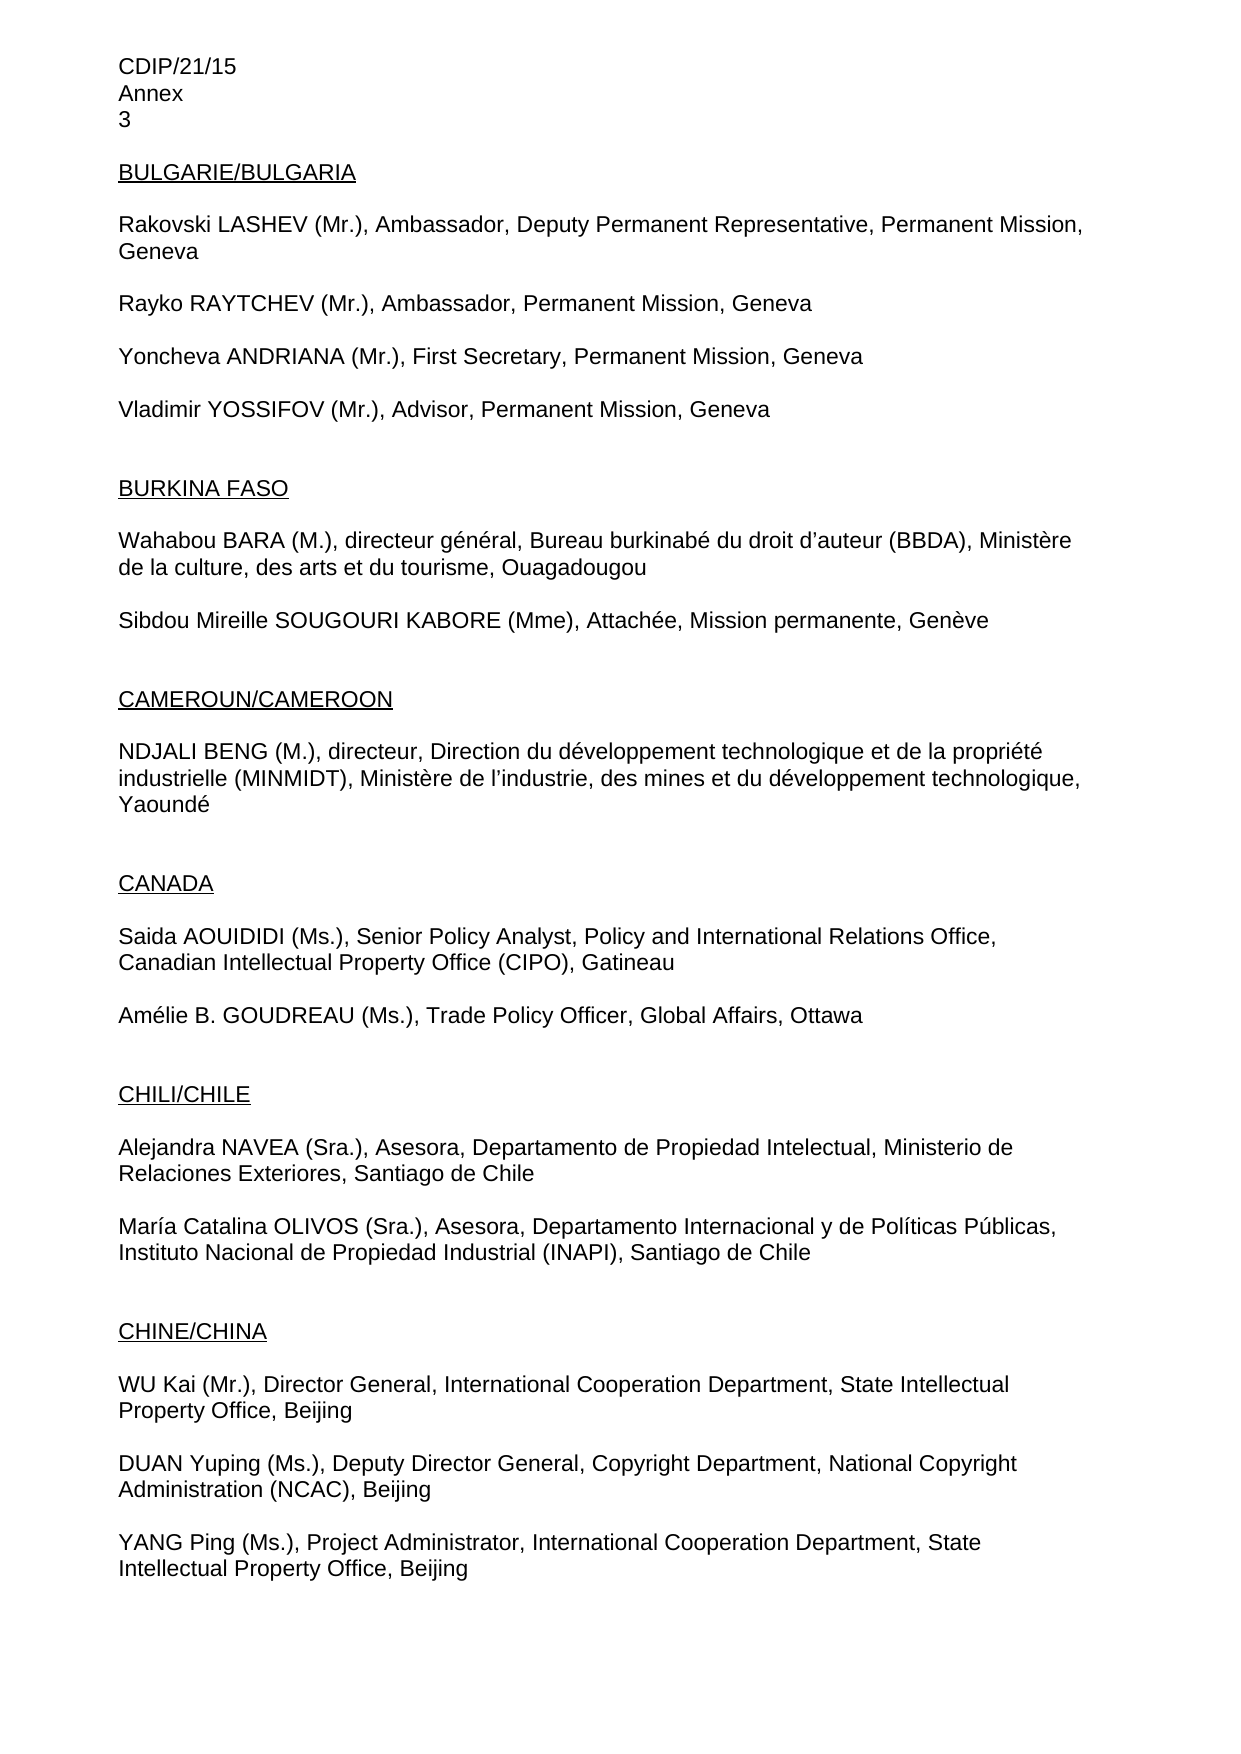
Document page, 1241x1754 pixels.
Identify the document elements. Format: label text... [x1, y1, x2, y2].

text Amélie B. GOUDREAU (Ms.), Trade Policy Officer, Global Affairs, Ottawa [118, 1002, 1092, 1028]
text Wahabou BARA (M.), directeur général, Bureau burkinabé du droit d’auteur (BBDA), Ministère de la culture, des arts et du tourisme, Ouagadougou [118, 527, 1092, 580]
text Rakovski LASHEV (Mr.), Ambassador, Deputy Permanent Representative, Permanent Mission, Geneva [118, 211, 1092, 264]
text CHINE/CHINA [118, 1318, 1092, 1344]
text Alejandra NAVEA (Sra.), Asesora, Departamento de Propiedad Intelectual, Ministerio de Relaciones Exteriores, Santiago de Chile [118, 1134, 1092, 1186]
text Sibdou Mireille SOUGOURI KABORE (Mme), Attachée, Mission permanente, Genève [118, 607, 1092, 633]
text CHILI/CHILE [118, 1081, 1092, 1107]
text María Catalina OLIVOS (Sra.), Asesora, Departamento Internacional y de Políticas Públicas, Instituto Nacional de Propiedad Industrial (INAPI), Santiago de Chile [118, 1213, 1092, 1265]
text CANADA [118, 870, 1092, 896]
text CAMEROUN/CAMEROON [118, 686, 1092, 712]
text BURKINA FASO [118, 475, 1092, 501]
text Vladimir YOSSIFOV (Mr.), Advisor, Permanent Mission, Geneva [118, 396, 1092, 422]
text DUAN Yuping (Ms.), Deputy Director General, Copyright Department, National Copyright Administration (NCAC), Beijing [118, 1450, 1092, 1503]
text NDJALI BENG (M.), directeur, Direction du développement technologique et de la propriété industrielle (MINMIDT), Ministère de l’industrie, des mines et du développement technologique, Yaoundé [118, 738, 1092, 817]
text Saida AOUIDIDI (Ms.), Senior Policy Analyst, Policy and International Relations Office, Canadian Intellectual Property Office (CIPO), Gatineau [118, 923, 1092, 976]
text Rayko RAYTCHEV (Mr.), Ambassador, Permanent Mission, Geneva [118, 290, 1092, 317]
text BULGARIE/BULGARIA [118, 158, 1092, 185]
text Yoncheva ANDRIANA (Mr.), First Secretary, Permanent Mission, Geneva [118, 343, 1092, 369]
text WU Kai (Mr.), Director General, International Cooperation Department, State Intellectual Property Office, Beijing [118, 1371, 1092, 1423]
text YANG Ping (Ms.), Project Administrator, International Cooperation Department, State Intellectual Property Office, Beijing [118, 1529, 1092, 1582]
